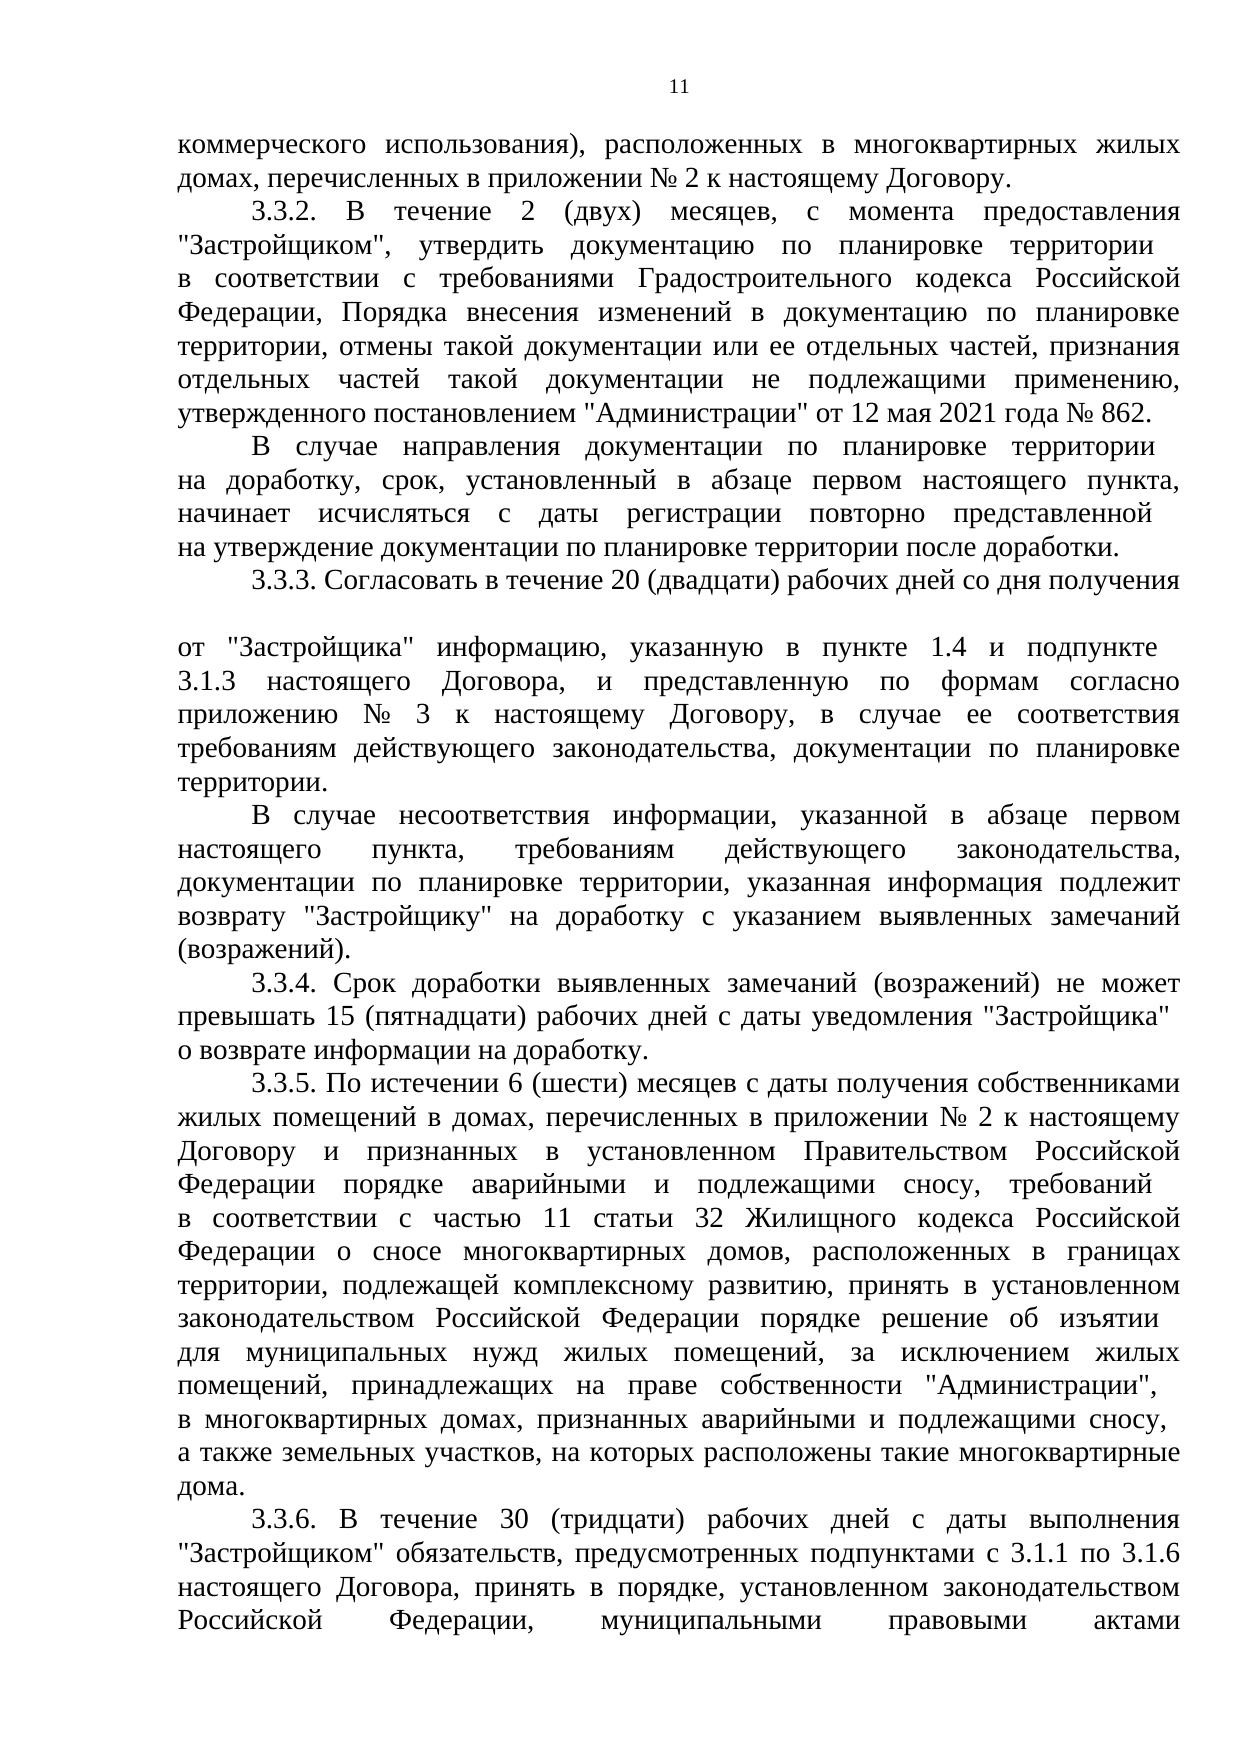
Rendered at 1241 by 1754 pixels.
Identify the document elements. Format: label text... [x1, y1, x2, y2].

text 3.3.2. В течение 2 (двух) месяцев, с момента предоставления "Застройщиком", утвердить документацию по планировке территории в соответствии с требованиями Градостроительного кодекса Российской Федерации, Порядка внесения изменений в документацию по планировке территории, отмены такой документации или ее отдельных частей, признания отдельных частей такой документации не подлежащими применению, утвержденного постановлением "Администрации" от 12 мая 2021 года № 862. [177, 193, 1181, 428]
text В случае направления документации по планировке территории на доработку, срок, установленный в абзаце первом настоящего пункта, начинает исчисляться с даты регистрации повторно представленной на утверждение документации по планировке территории после доработки. [177, 428, 1181, 562]
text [177, 1502, 1181, 1636]
text 3.3.5. По истечении 6 (шести) месяцев с даты получения собственниками жилых помещений в домах, перечисленных в приложении № 2 к настоящему Договору и признанных в установленном Правительством Российской Федерации порядке аварийными и подлежащими сносу, требований в соответствии с частью 11 статьи 32 Жилищного кодекса Российской Федерации о сносе многоквартирных домов, расположенных в границах территории, подлежащей комплексному развитию, принять в установленном законодательством Российской Федерации порядке решение об изъятии для муниципальных нужд жилых помещений, за исключением жилых помещений, принадлежащих на праве собственности "Администрации", в многоквартирных домах, признанных аварийными и подлежащими сносу, а также земельных участков, на которых расположены такие многоквартирные дома. [177, 1066, 1181, 1502]
text В случае несоответствия информации, указанной в абзаце первом настоящего пункта, требованиям действующего законодательства, документации по планировке территории, указанная информация подлежит возврату "Застройщику" на доработку с указанием выявленных замечаний (возражений). [177, 797, 1181, 965]
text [177, 126, 1181, 193]
text 3.3.4. Срок доработки выявленных замечаний (возражений) не может превышать 15 (пятнадцати) рабочих дней с даты уведомления "Застройщика" о возврате информации на доработку. [177, 965, 1181, 1066]
text 3.3.3. Согласовать в течение 20 (двадцати) рабочих дней со дня получения от "Застройщика" информацию, указанную в пункте 1.4 и подпункте 3.1.3 настоящего Договора, и представленную по формам согласно приложению № 3 к настоящему Договору, в случае ее соответствия требованиям действующего законодательства, документации по планировке территории. [177, 562, 1181, 797]
